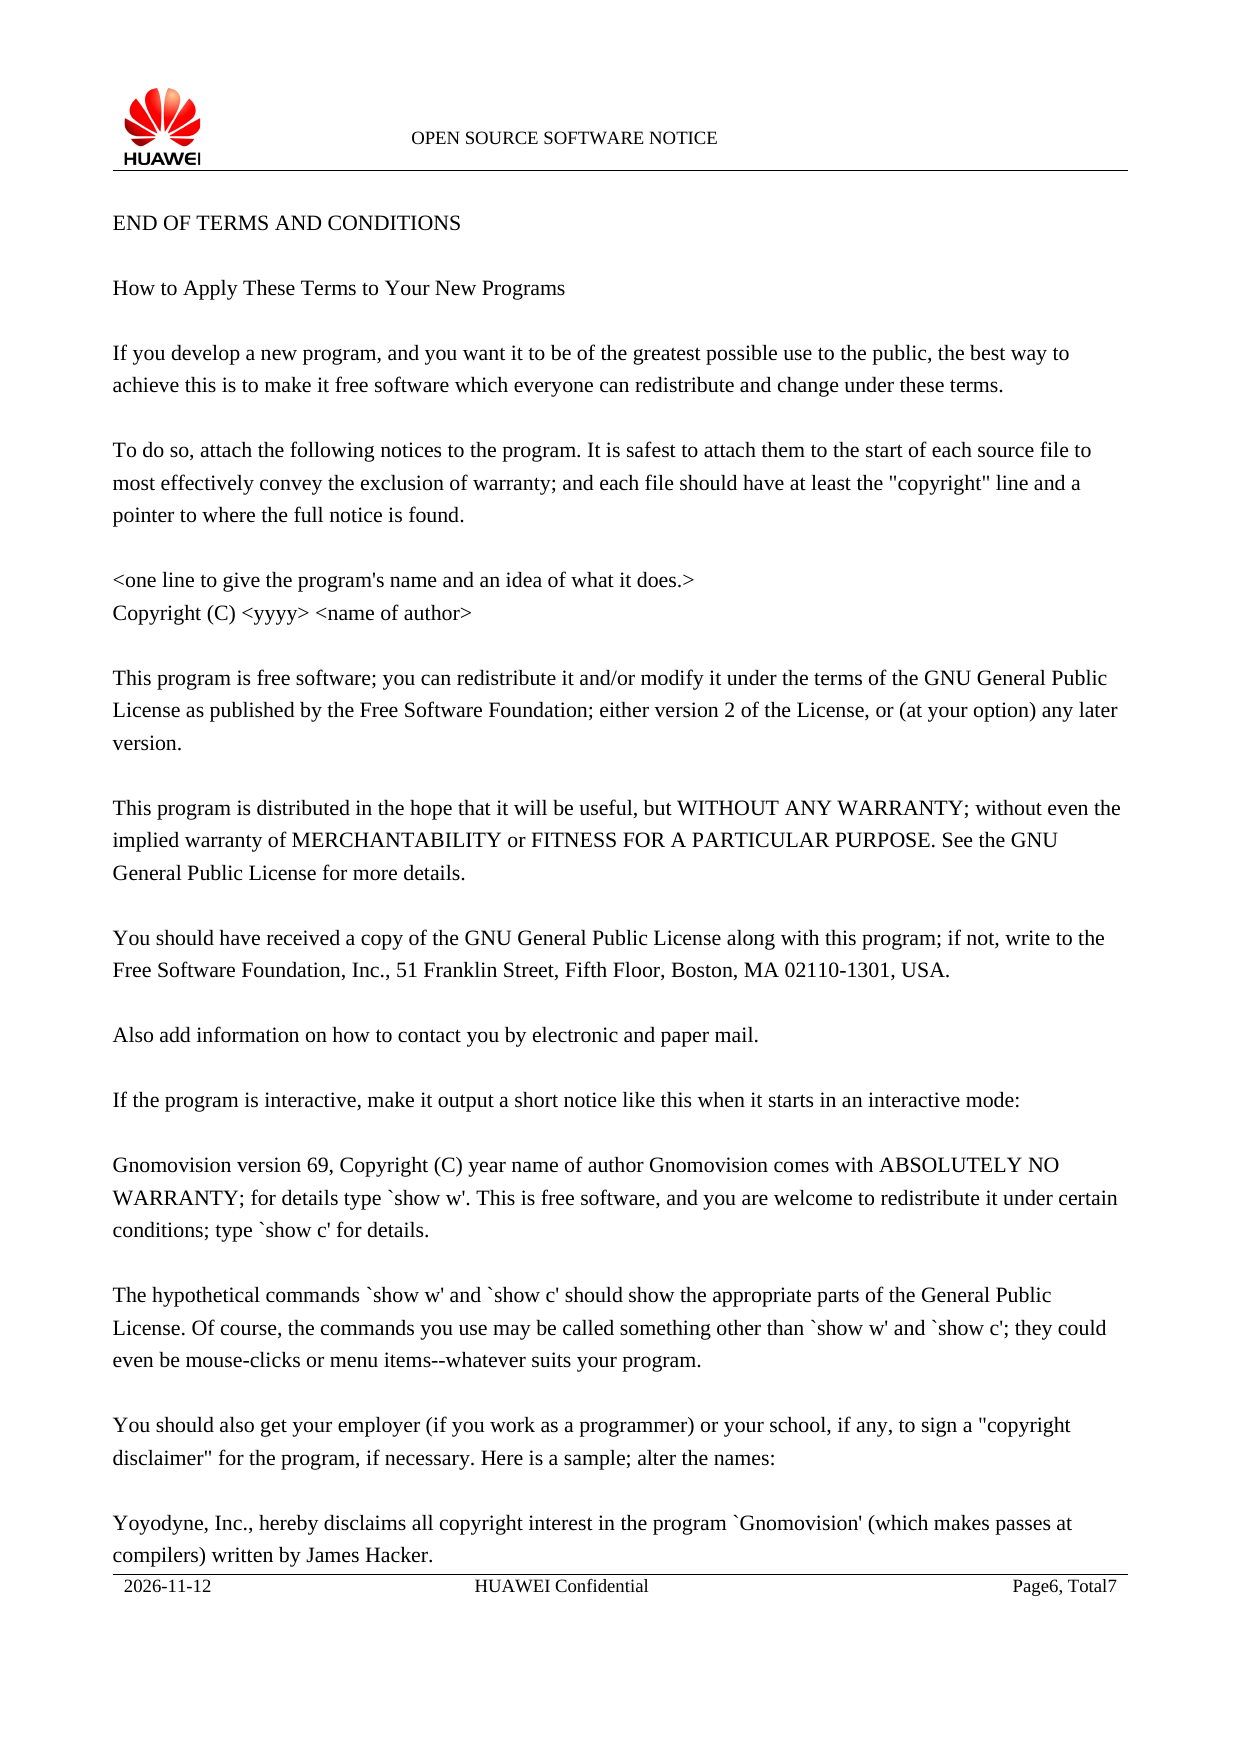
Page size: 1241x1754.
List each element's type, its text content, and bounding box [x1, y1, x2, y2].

picture [124, 88, 201, 165]
